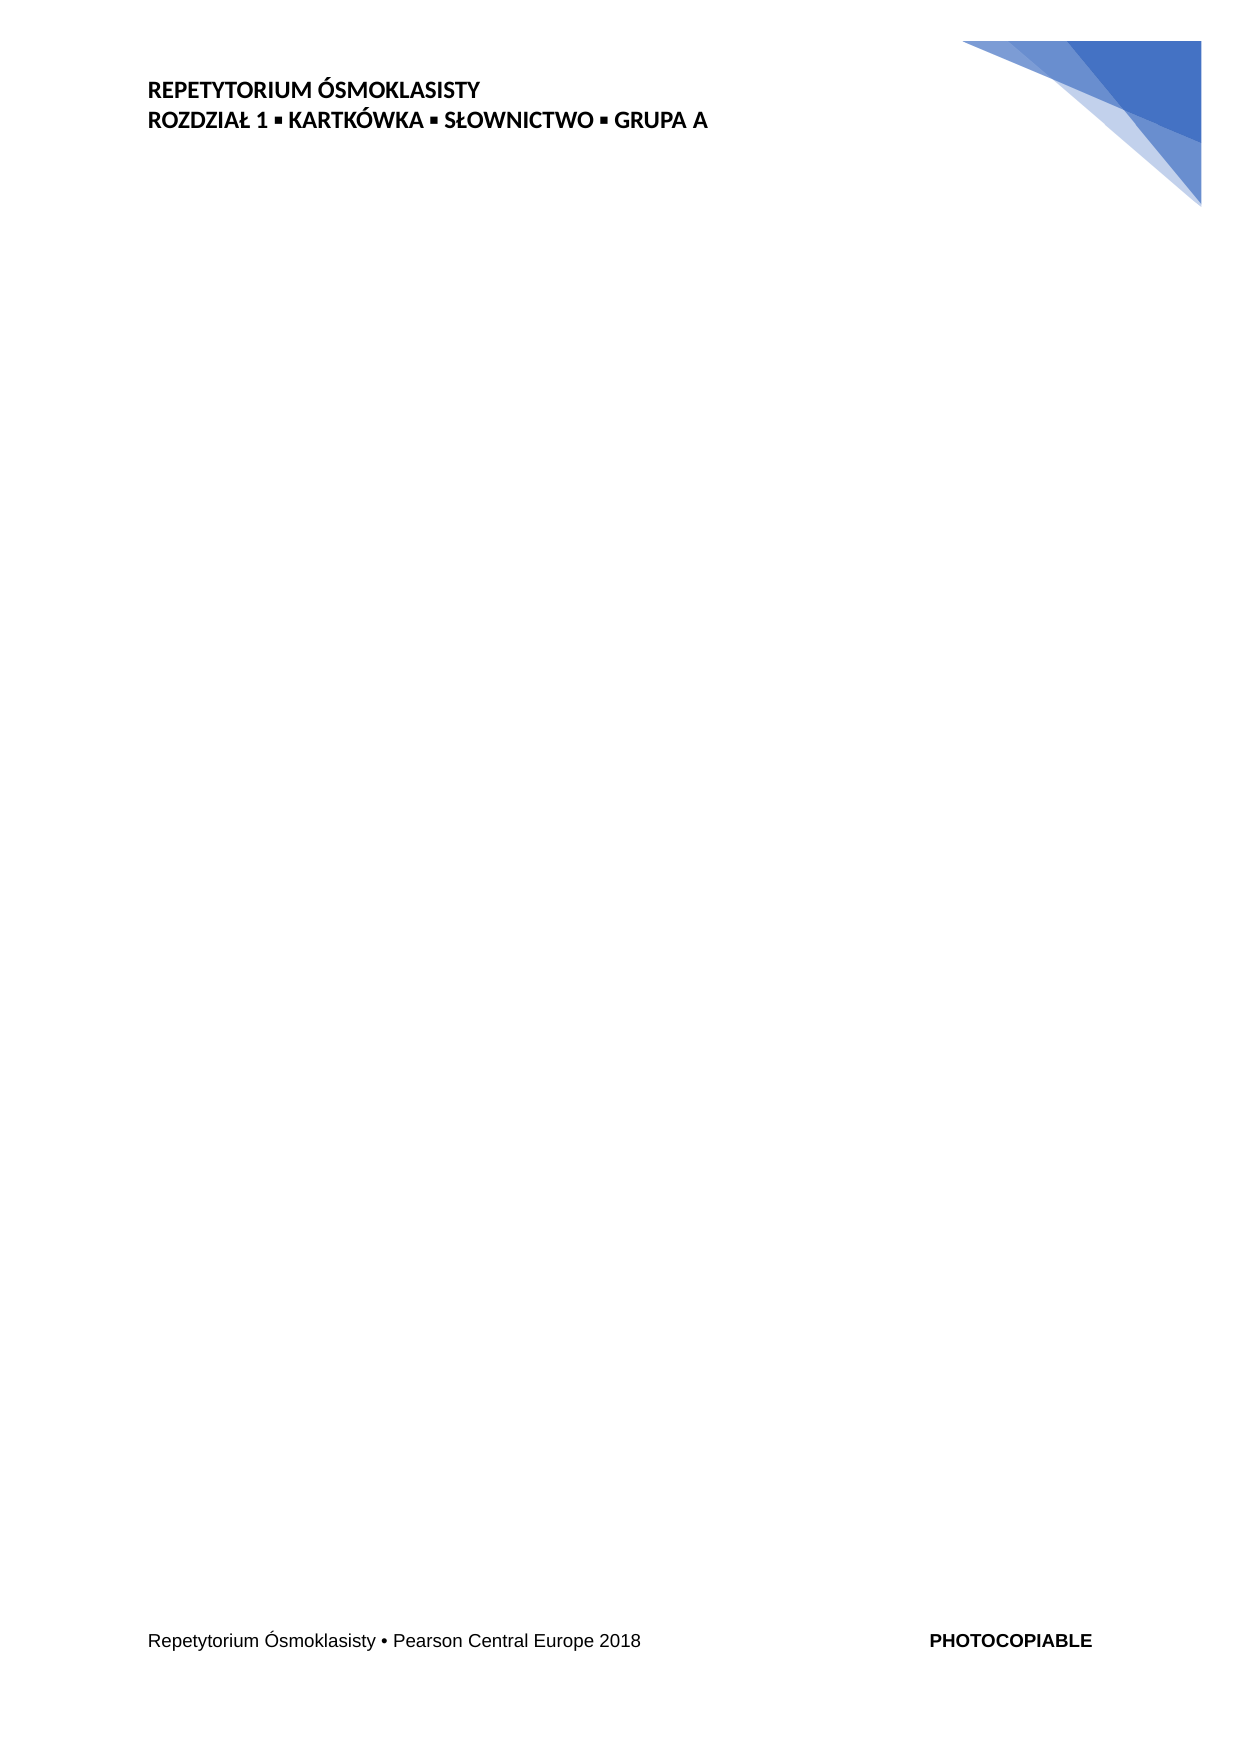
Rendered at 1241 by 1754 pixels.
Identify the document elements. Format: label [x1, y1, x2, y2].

picture [962, 41, 1202, 207]
